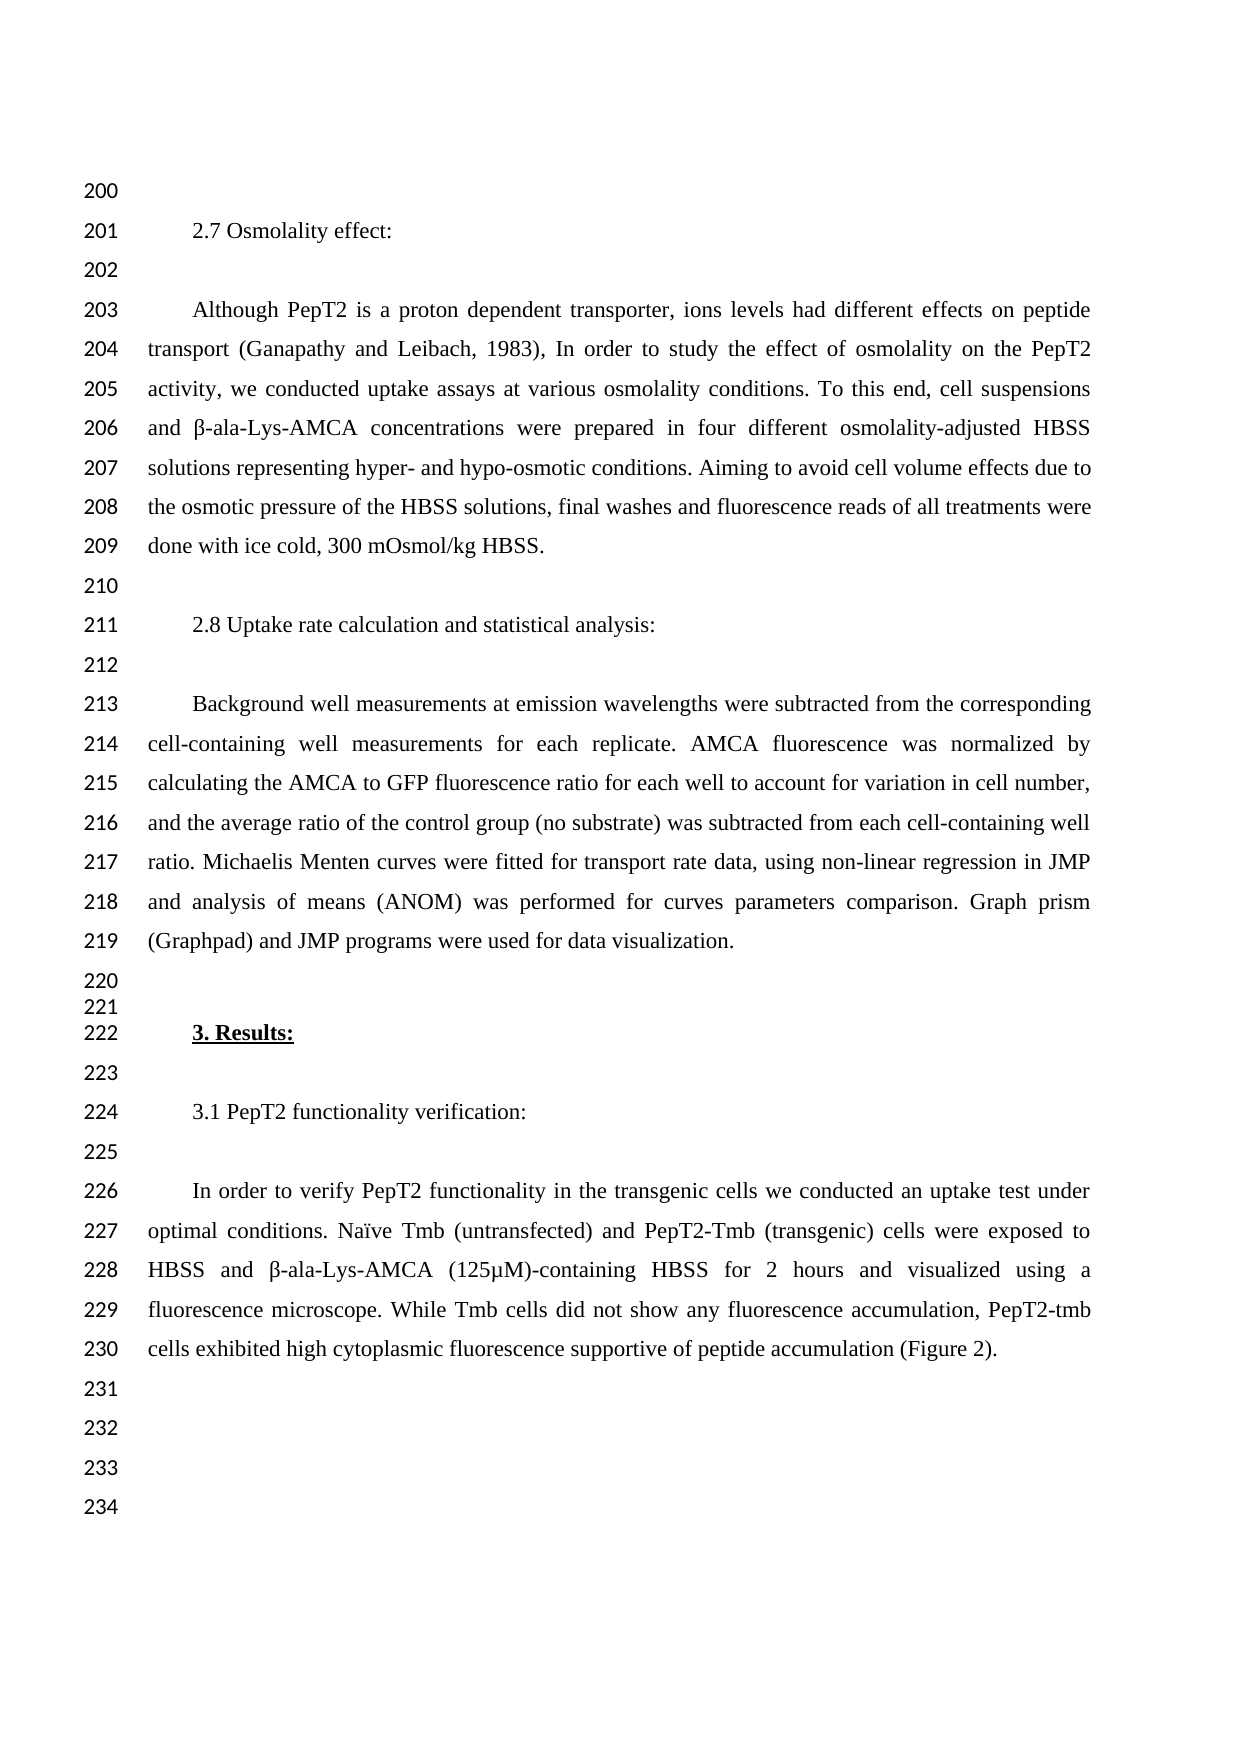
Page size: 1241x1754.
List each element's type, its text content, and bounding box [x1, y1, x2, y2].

text 2.7 Osmolality effect: [148, 217, 1092, 243]
text Although PepT2 is a proton dependent transporter, ions levels had different effects on peptide transport (Ganapathy and Leibach, 1983), In order to study the effect of osmolality on the PepT2 activity, we conducted uptake assays at various osmolality conditions. To this end, cell suspensions and β-ala-Lys-AMCA concentrations were prepared in four different osmolality-adjusted HBSS solutions representing hyper- and hypo-osmotic conditions. Aiming to avoid cell volume effects due to the osmotic pressure of the HBSS solutions, final washes and fluorescence reads of all treatments were done with ice cold, 300 mOsmol/kg HBSS. [148, 296, 1092, 559]
text 3.1 PepT2 functionality verification: [148, 1098, 1092, 1125]
text Background well measurements at emission wavelengths were subtracted from the corresponding cell-containing well measurements for each replicate. AMCA fluorescence was normalized by calculating the AMCA to GFP fluorescence ratio for each well to account for variation in cell number, and the average ratio of the control group (no substrate) was subtracted from each cell-containing well ratio. Michaelis Menten curves were fitted for transport rate data, using non-linear regression in JMP and analysis of means (ANOM) was performed for curves parameters comparison. Graph prism (Graphpad) and JMP programs were used for data visualization. [148, 690, 1092, 954]
text In order to verify PepT2 functionality in the transgenic cells we conducted an uptake test under optimal conditions. Naïve Tmb (untransfected) and PepT2-Tmb (transgenic) cells were exposed to HBSS and β-ala-Lys-AMCA (125µM)-containing HBSS for 2 hours and visualized using a fluorescence microscope. While Tmb cells did not show any fluorescence accumulation, PepT2-tmb cells exhibited high cytoplasmic fluorescence supportive of peptide accumulation (Figure 2). [148, 1177, 1092, 1362]
text 2.8 Uptake rate calculation and statistical analysis: [148, 611, 1092, 638]
text 3. Results: [148, 1019, 1092, 1046]
